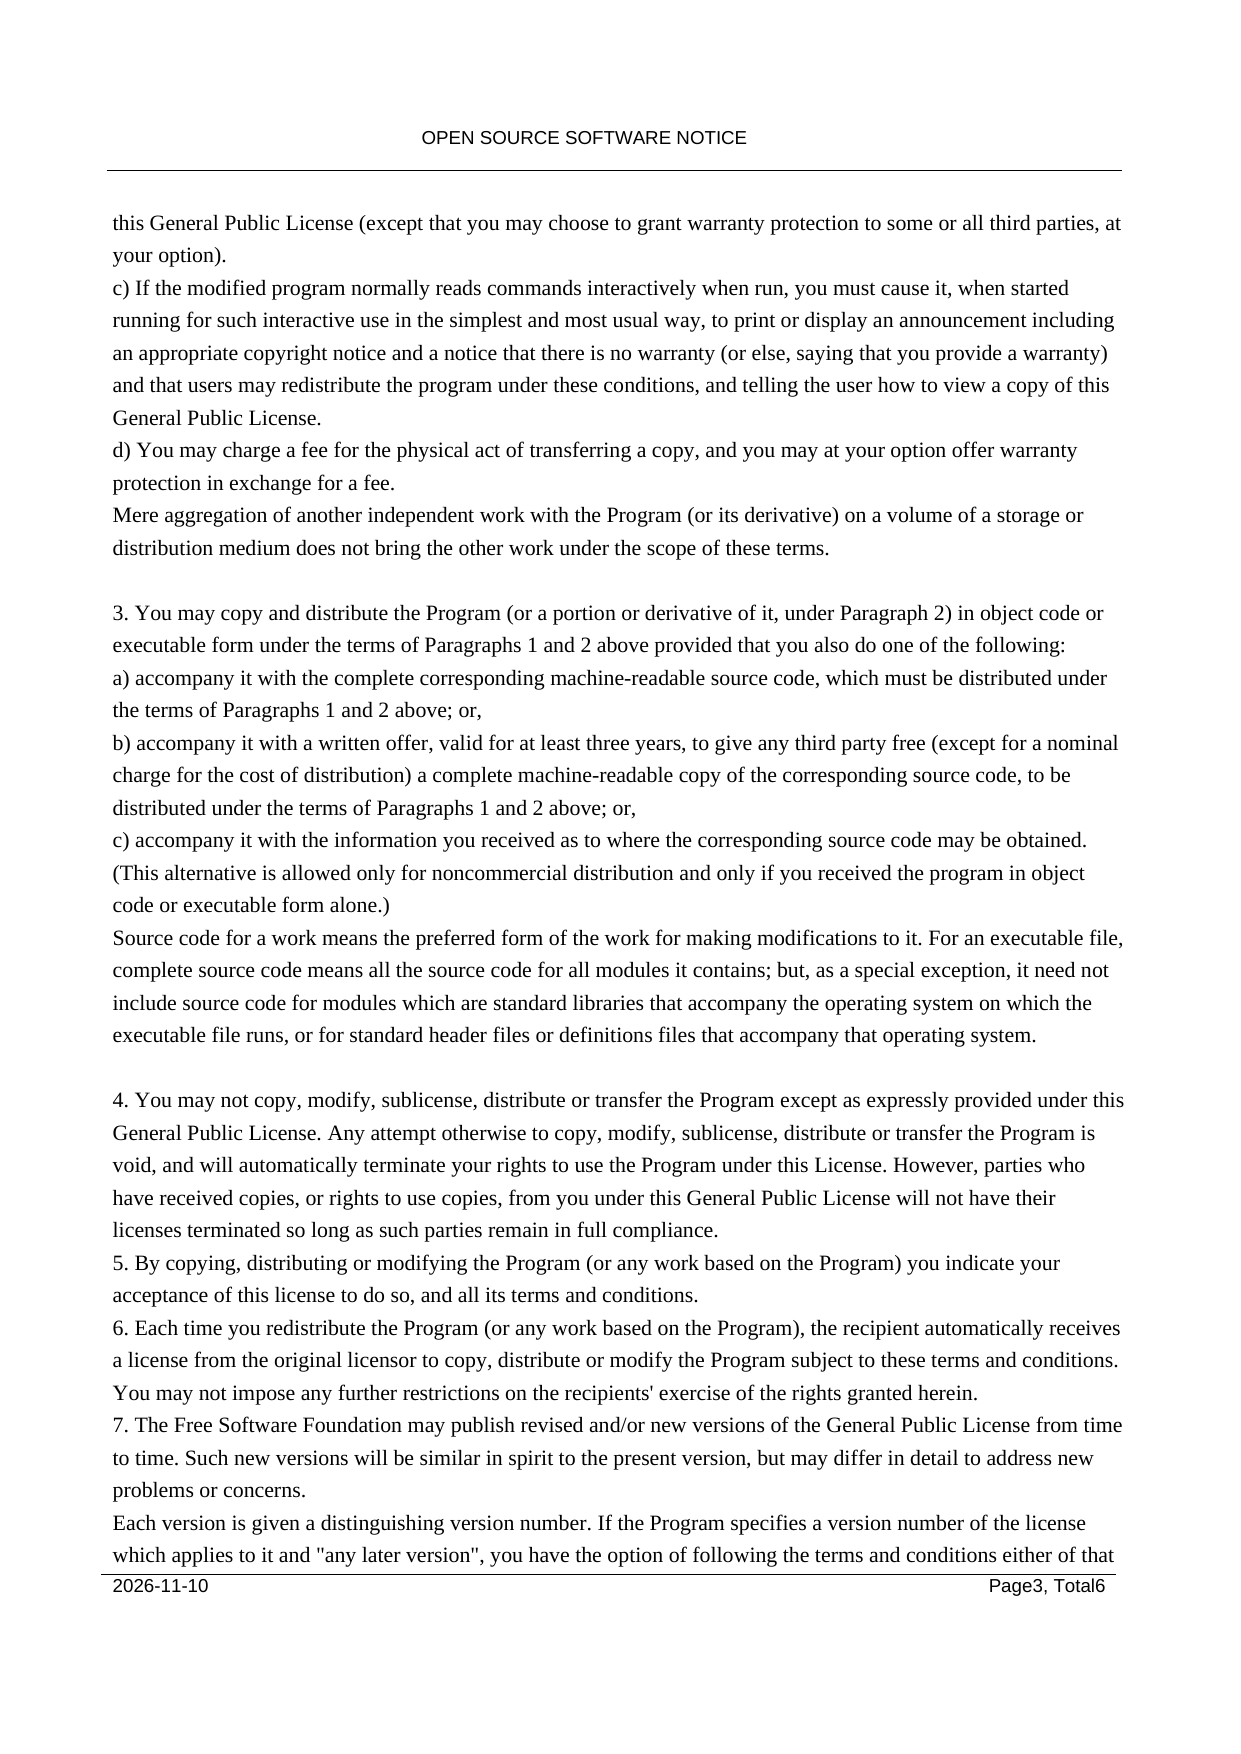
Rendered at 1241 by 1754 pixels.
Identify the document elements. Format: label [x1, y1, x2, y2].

text [112, 206, 1128, 1571]
